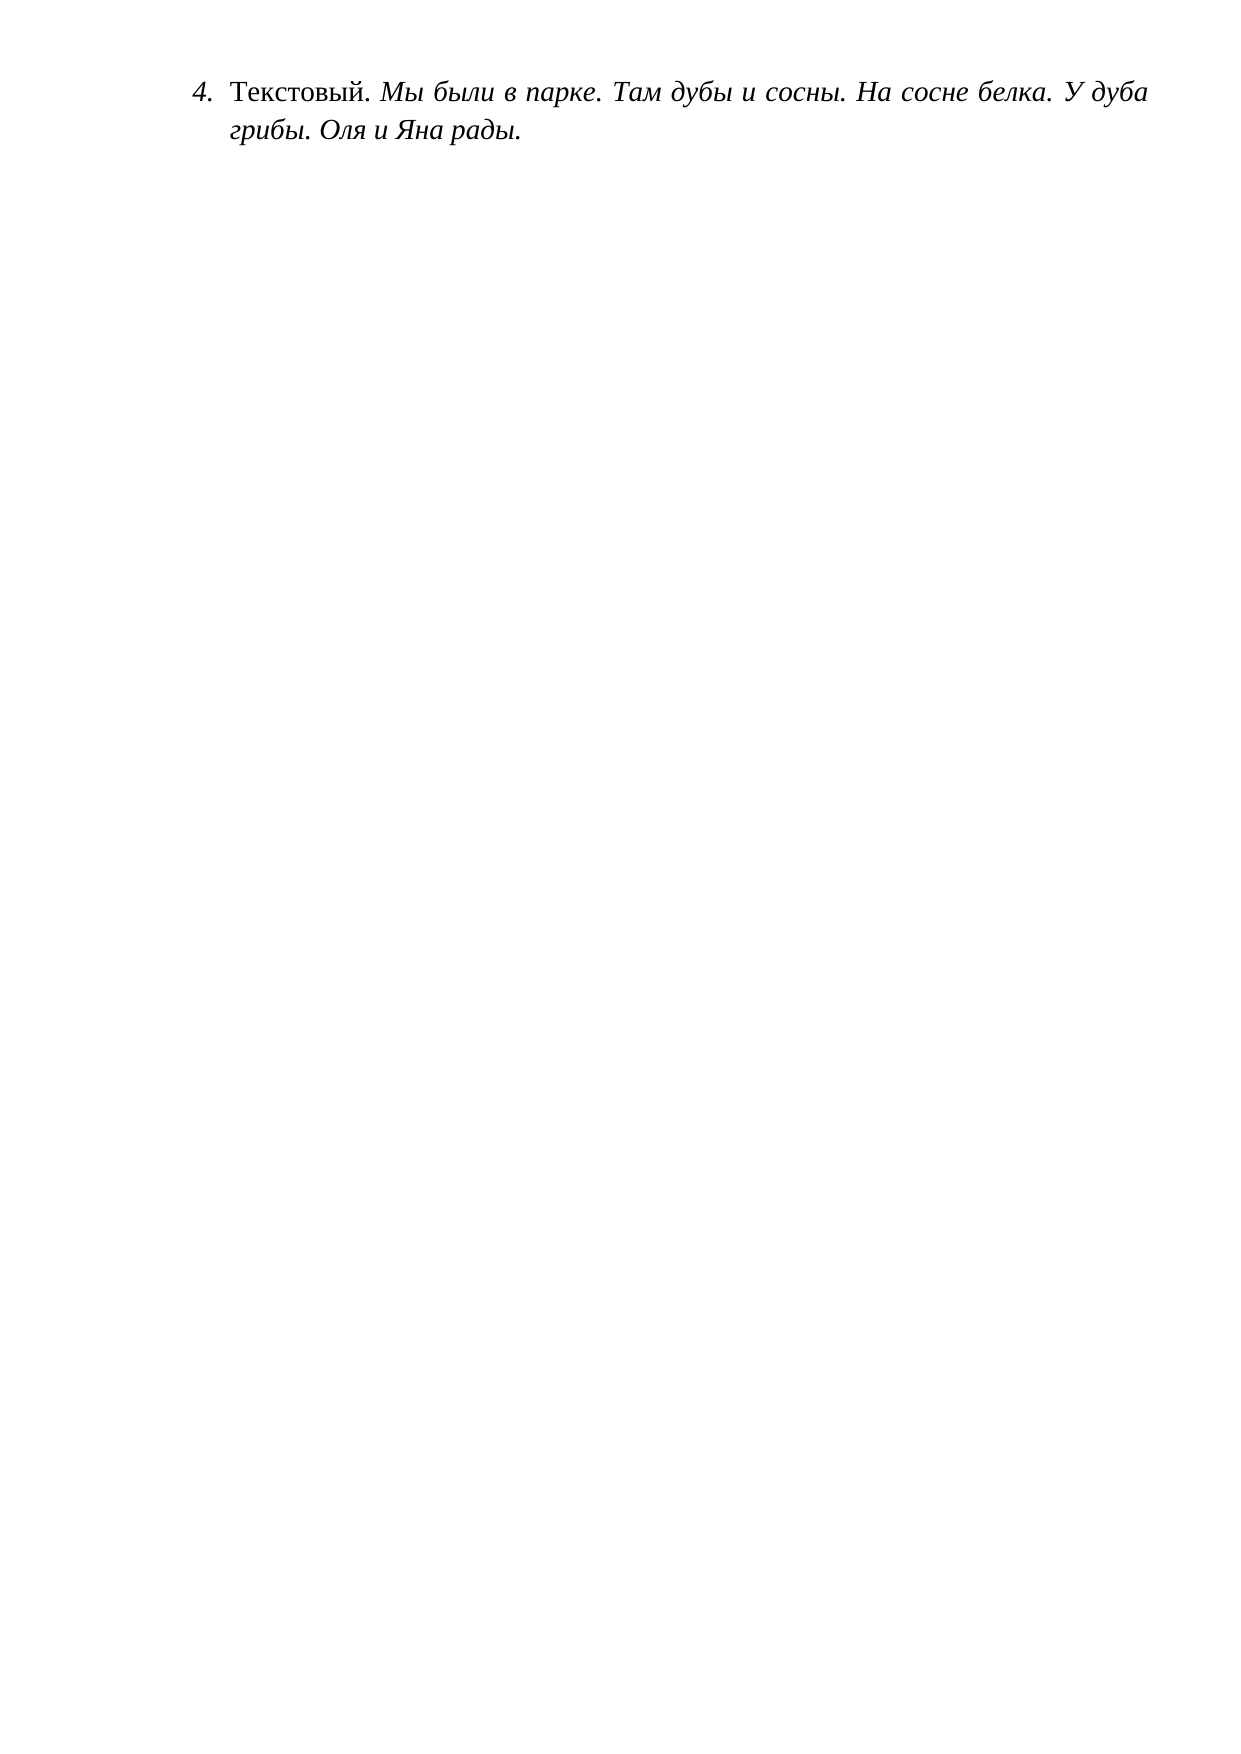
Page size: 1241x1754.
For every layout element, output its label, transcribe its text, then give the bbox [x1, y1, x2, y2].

list Текстовый. Мы были в парке. Там дубы и сосны. На сосне белка. У дуба грибы. Оля и Яна рады. [192, 74, 1152, 146]
